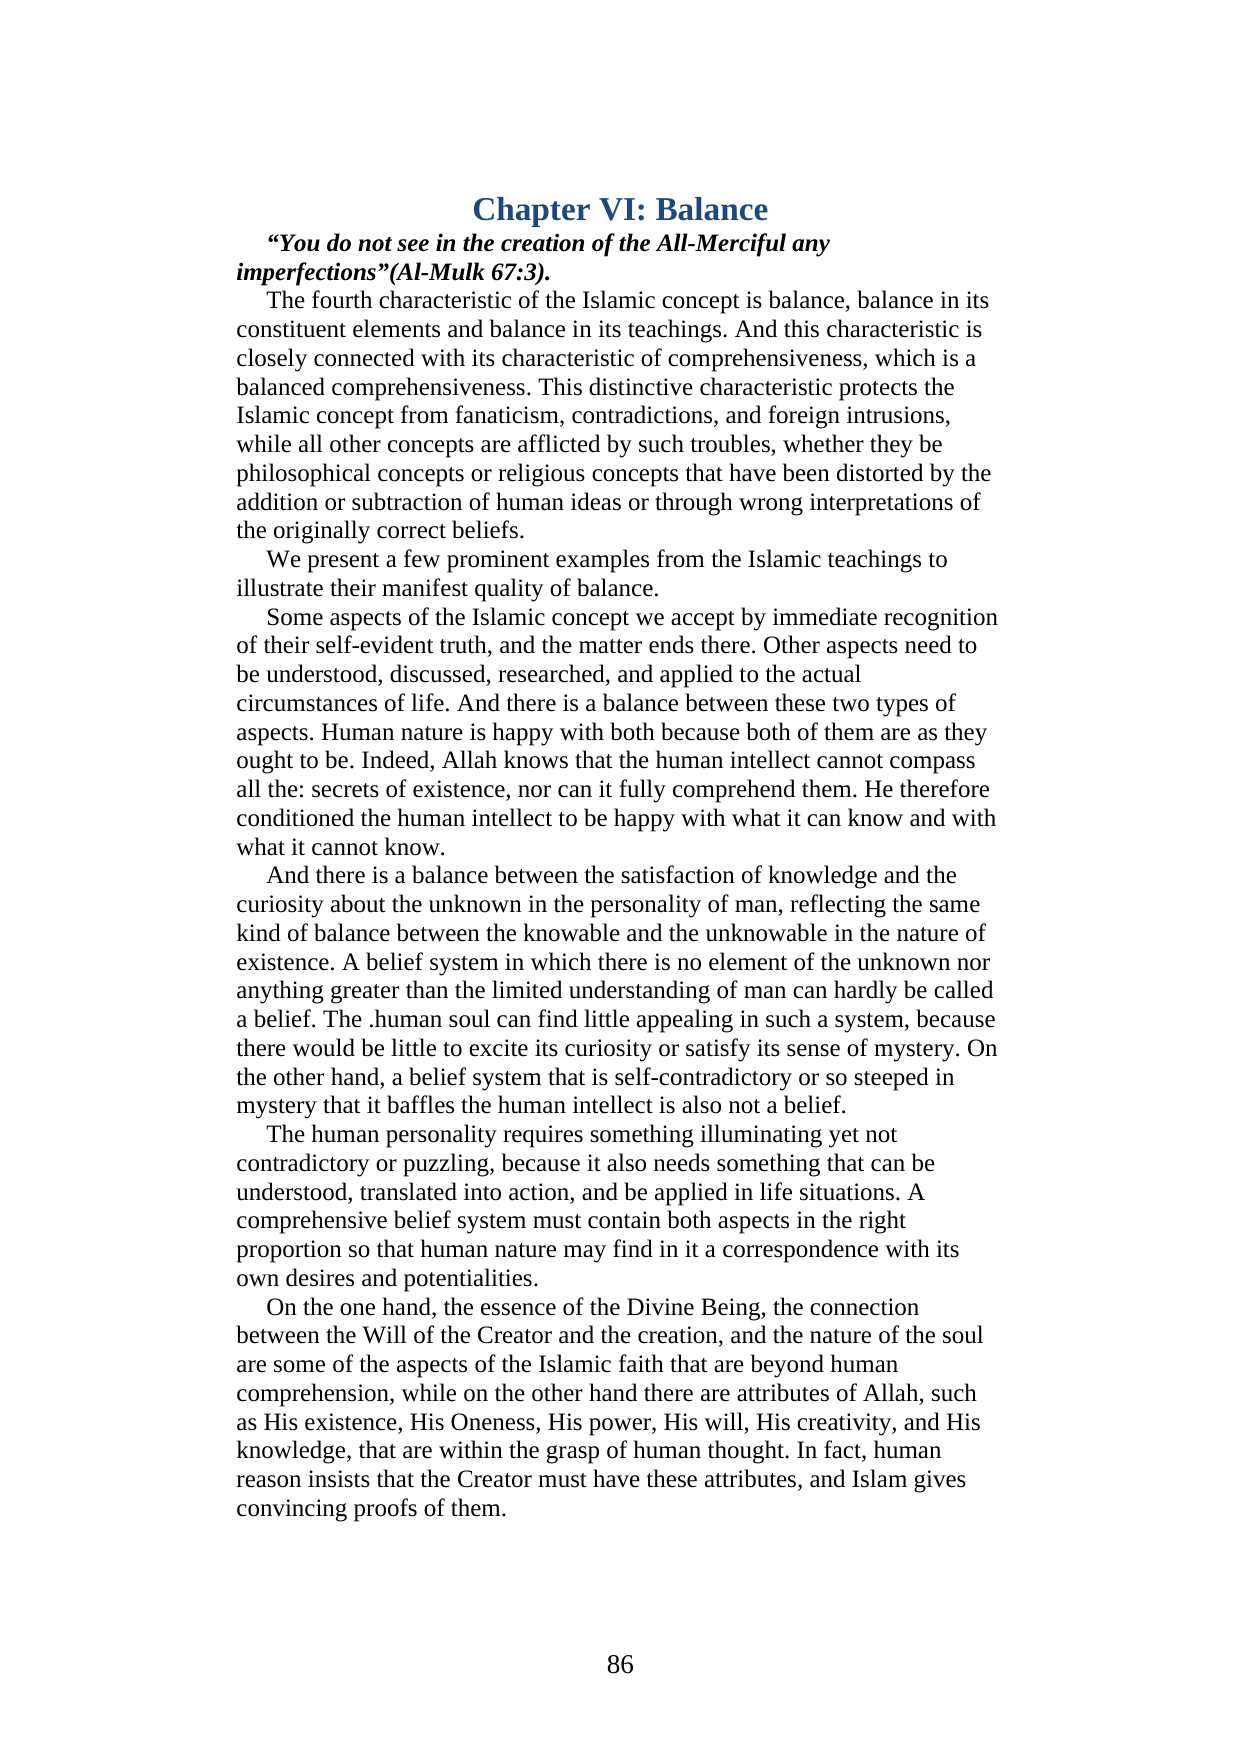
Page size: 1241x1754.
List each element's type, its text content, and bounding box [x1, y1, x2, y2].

text On the one hand, the essence of the Divine Being, the connection between the Will of the Creator and the creation, and the nature of the soul are some of the aspects of the Islamic faith that are beyond human comprehension, while on the other hand there are attributes of Allah, such as His existence, His Oneness, His power, His will, His creativity, and His knowledge, that are within the grasp of human thought. In fact, human reason insists that the Creator must have these attributes, and Islam gives convincing proofs of them. [236, 1292, 1004, 1522]
text “You do not see in the creation of the All-Merciful any imperfections”(Al-Mulk 67:3). [236, 228, 1004, 286]
text The human personality requires something illuminating yet not contradictory or puzzling, because it also needs something that can be understood, translated into action, and be applied in life situations. A comprehensive belief system must contain both aspects in the right proportion so that human nature may find in it a correspondence with its own desires and potentialities. [236, 1119, 1004, 1292]
text Some aspects of the Islamic concept we accept by immediate recog­nition of their self-evident truth, and the matter ends there. Other aspects need to be understood, discussed, researched, and applied to the actual circumstances of life. And there is a balance between these two types of aspects. Human nature is happy with both because both of them are as they ought to be. Indeed, Allah knows that the human intellect cannot compass all the: secrets of existence, nor can it fully comprehend them. He therefore conditioned the human intellect to be happy with what it can know and with what it cannot know. [236, 602, 1004, 861]
text And there is a balance between the satisfaction of knowledge and the curiosity about the unknown in the personality of man, reflecting the same kind of balance between the knowable and the unknowable in the nature of existence. A belief system in which there is no element of the unknown nor anything greater than the limited understanding of man can hardly be called a belief. The .human soul can find little appealing in such a system, because there would be little to excite its curiosity or satisfy its sense of mystery. On the other hand, a belief system that is self-contradictory or so steeped in mystery that it baffles the human intellect is also not a belief. [236, 861, 1004, 1119]
subtitle Chapter VI: Balance [236, 190, 1004, 228]
text We present a few prominent examples from the Islamic teachings to illustrate their manifest quality of balance. [236, 544, 1004, 602]
text The fourth characteristic of the Islamic concept is balance, balance in its constituent elements and balance in its teachings. And this characteristic is closely connected with its characteristic of com­prehensiveness, which is a balanced comprehensiveness. This distinc­tive characteristic protects the Islamic concept from fanaticism, contradictions, and foreign intrusions, while all other concepts are afflicted by such troubles, whether they be philosophical concepts or religious concepts that have been distorted by the addition or subtrac­tion of human ideas or through wrong interpretations of the originally correct beliefs. [236, 286, 1004, 544]
